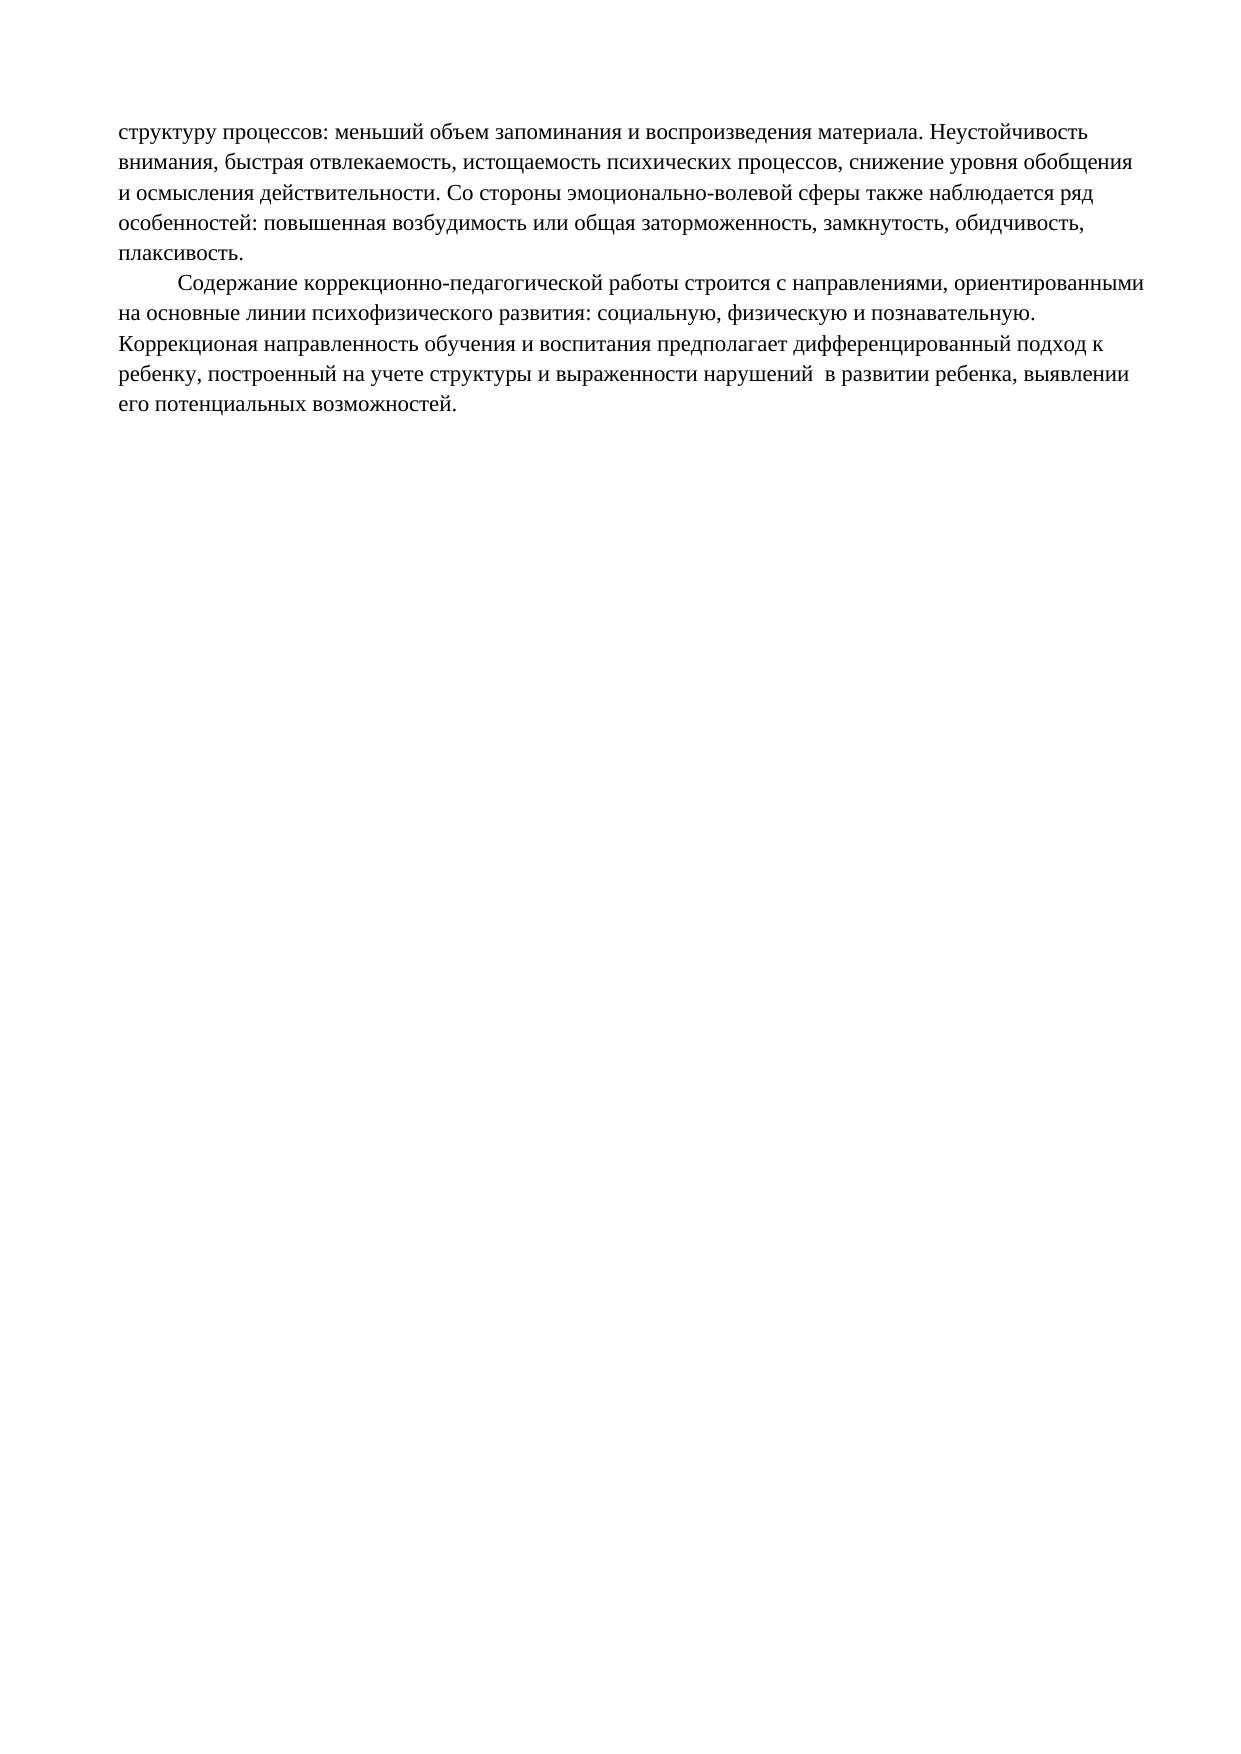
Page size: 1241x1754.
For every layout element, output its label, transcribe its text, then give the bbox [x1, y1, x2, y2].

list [118, 118, 1152, 265]
list Содержание коррекционно-педагогической работы строится с направлениями, ориентированными на основные линии психофизического развития: социальную, физическую и познавательную. Коррекционая направленность обучения и воспитания предполагает дифференцированный подход к ребенку, построенный на учете структуры и выраженности нарушений в развитии ребенка, выявлении его потенциальных возможностей. [118, 269, 1152, 416]
